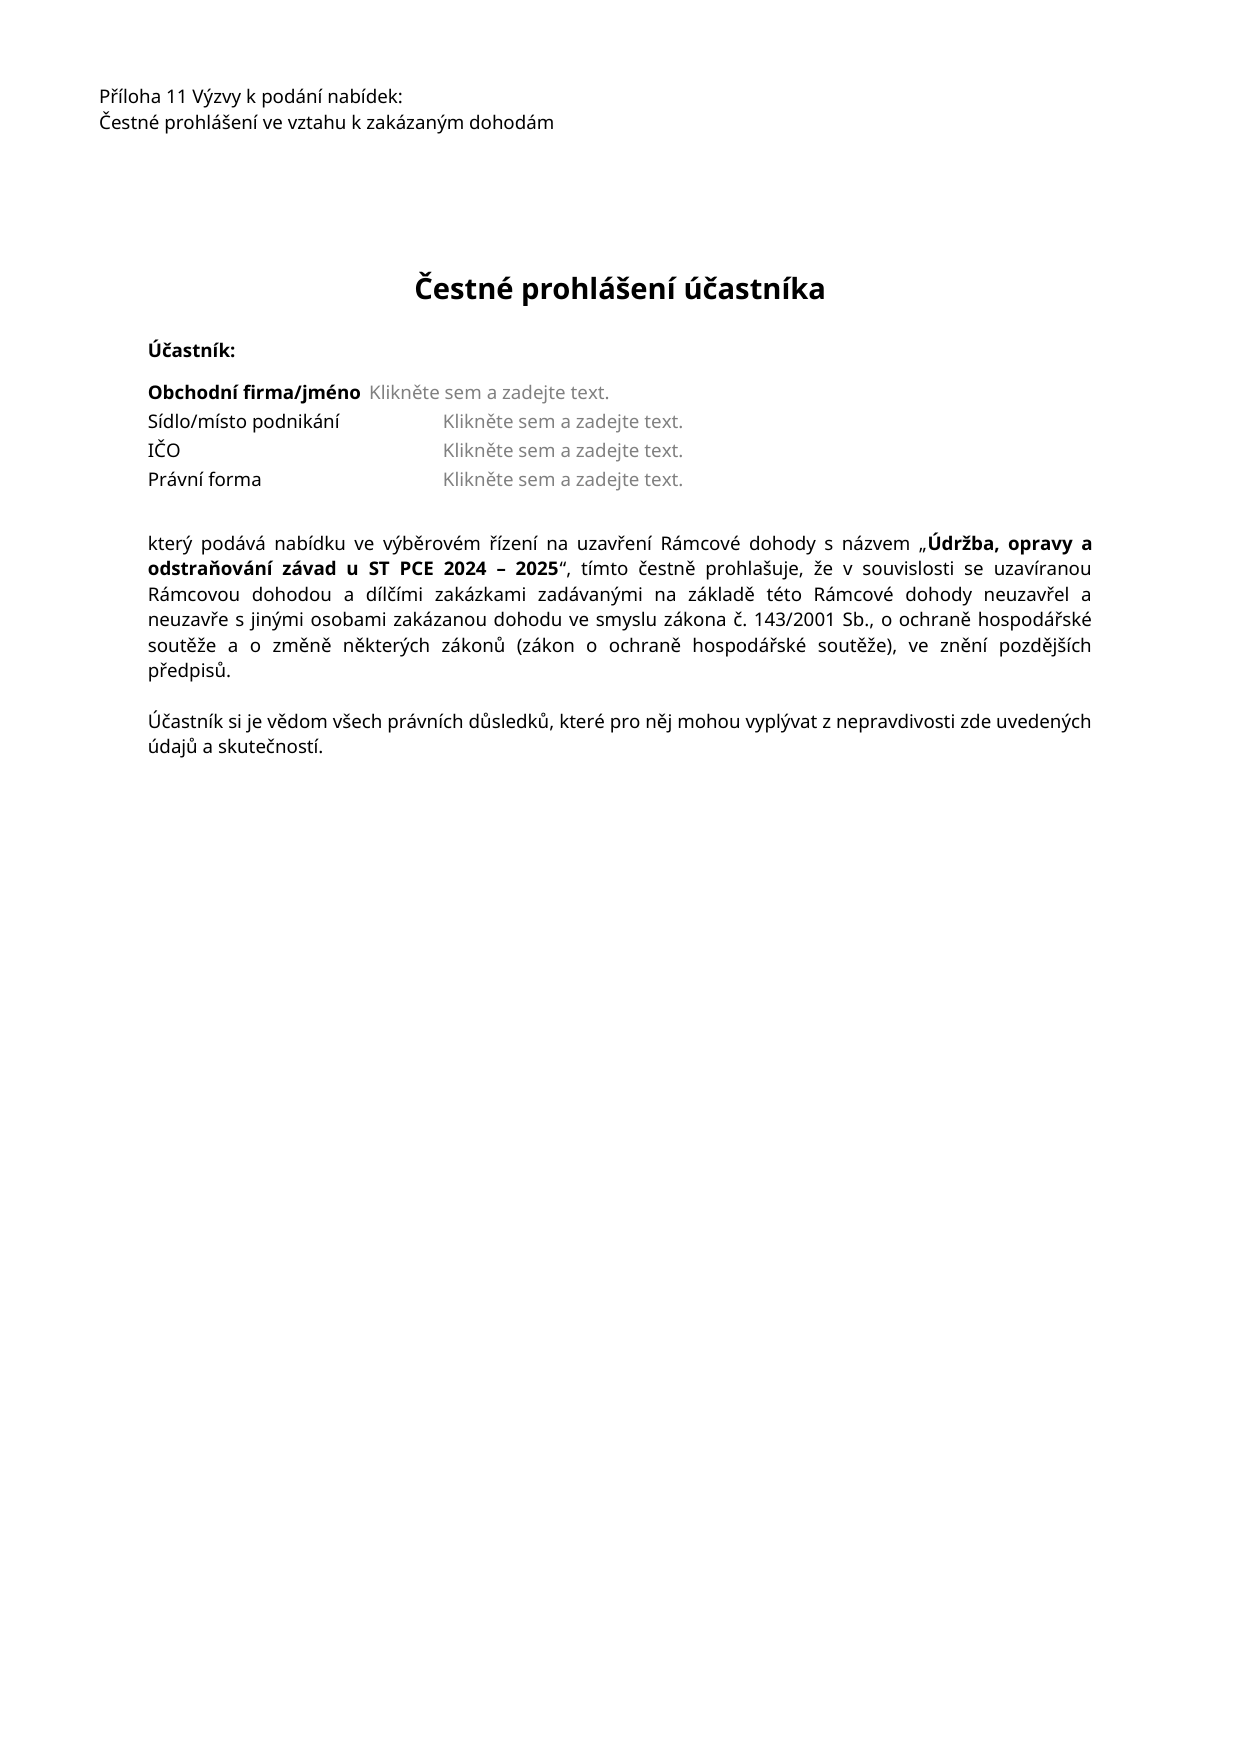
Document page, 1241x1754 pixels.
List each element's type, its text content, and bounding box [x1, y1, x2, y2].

text Obchodní firma/jméno [148, 376, 1093, 405]
text Účastník: [148, 333, 1093, 364]
text který podává nabídku ve výběrovém řízení na uzavření Rámcové dohody s názvem „Údržba, opravy a odstraňování závad u ST PCE 2024 – 2025“, tímto čestně prohlašuje, že v souvislosti se uzavíranou Rámcovou dohodou a dílčími zakázkami zadávanými na základě této Rámcové dohody neuzavřel a neuzavře s jinými osobami zakázanou dohodu ve smyslu zákona č. 143/2001 Sb., o ochraně hospodářské soutěže a o změně některých zákonů (zákon o ochraně hospodářské soutěže), ve znění pozdějších předpisů. [148, 530, 1093, 683]
text Účastník si je vědom všech právních důsledků, které pro něj mohou vyplývat z nepravdivosti zde uvedených údajů a skutečností. [148, 708, 1093, 759]
text Sídlo/místo podnikání [148, 405, 1093, 434]
title Čestné prohlášení účastníka [148, 268, 1093, 308]
text Právní forma [148, 463, 1093, 492]
text IČO [148, 434, 1093, 463]
